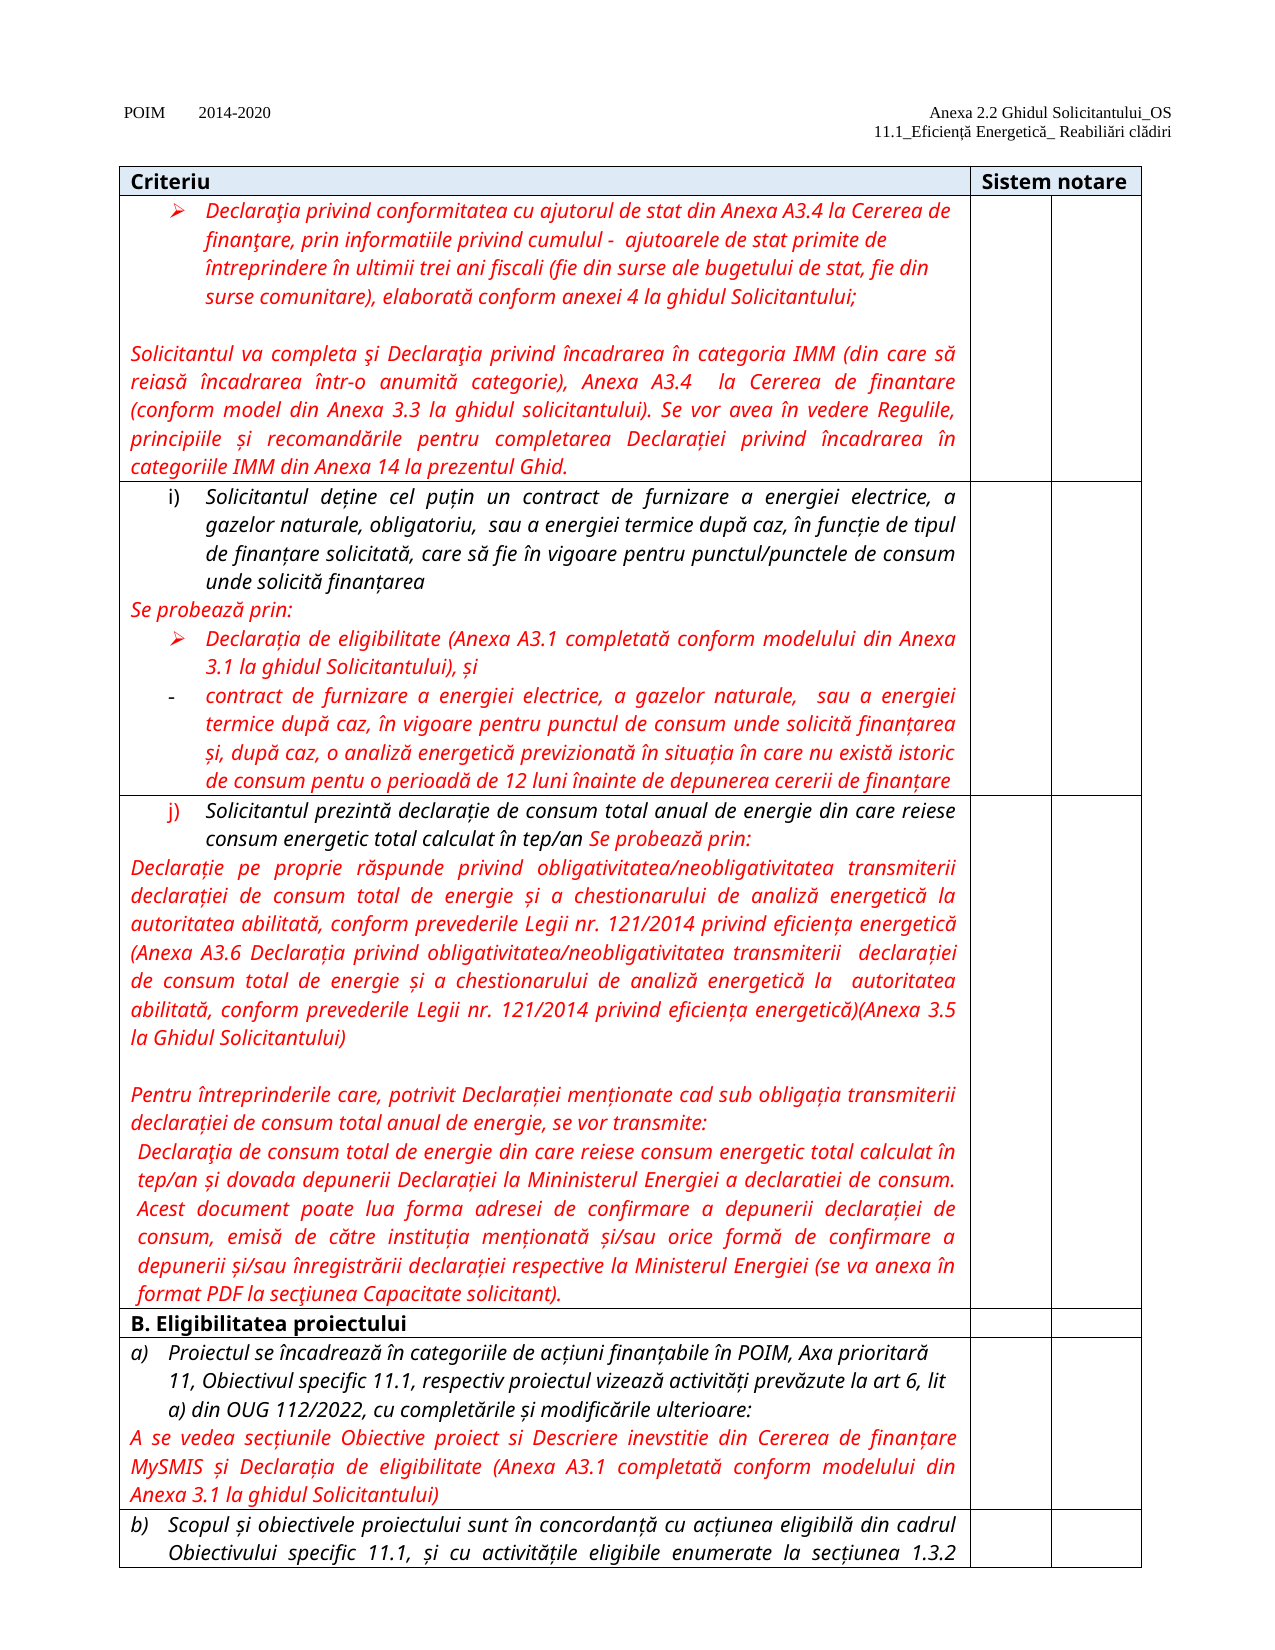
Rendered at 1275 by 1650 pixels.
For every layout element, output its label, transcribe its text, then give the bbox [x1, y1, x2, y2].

table_cell Solicitantul deține cel puțin un contract de furnizare a energiei electrice, a gazelor naturale, obligatoriu, sau a energiei termice după caz, în funcție de tipul de finanțare solicitată, care să fie în vigoare pentru punctul/punctele de consum unde solicită finanțarea Se probează prin: Declaraţia de eligibilitate (Anexa A3.1 completată conform modelului din Anexa 3.1 la ghidul Solicitantului), și contract de furnizare a energiei electrice, a gazelor naturale, sau a energiei termice după caz, în vigoare pentru punctul de consum unde solicită finanțarea și, după caz, o analiză energetică previzionată în situația în care nu există istoric de consum pentu o perioadă de 12 luni înainte de depunerea cererii de finanțare [120, 482, 970, 795]
table_cell [971, 1309, 1051, 1337]
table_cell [120, 196, 970, 481]
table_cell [120, 1510, 970, 1567]
table_cell Proiectul se încadrează în categoriile de acţiuni finanţabile în POIM, Axa prioritară 11, Obiectivul specific 11.1, respectiv proiectul vizează activități prevăzute la art 6, lit a) din OUG 112/2022, cu completările și modificările ulterioare: A se vedea secţiunile Obiective proiect si Descriere inevstitie din Cererea de finanţare MySMIS și Declarația de eligibilitate (Anexa A3.1 completată conform modelului din Anexa 3.1 la ghidul Solicitantului) [120, 1338, 970, 1509]
table_cell [971, 482, 1051, 795]
table_cell [971, 196, 1051, 481]
table_cell B. Eligibilitatea proiectului [120, 1309, 970, 1337]
table_header Criteriu [120, 167, 970, 195]
table_cell [1052, 482, 1141, 795]
table_cell [1052, 1309, 1141, 1337]
table_cell [971, 1510, 1051, 1567]
table_cell [1052, 796, 1141, 1308]
table_header Sistem notare [971, 167, 1141, 195]
table_cell [1052, 1510, 1141, 1567]
table_cell [971, 796, 1051, 1308]
table_cell Solicitantul prezintă declarație de consum total anual de energie din care reiese consum energetic total calculat în tep/an Se probează prin: Declarație pe proprie răspunde privind obligativitatea/neobligativitatea transmiterii declaraţiei de consum total de energie şi a chestionarului de analiză energetică la autoritatea abilitată, conform prevederile Legii nr. 121/2014 privind eficienţa energetică (Anexa A3.6 Declarația privind obligativitatea/neobligativitatea transmiterii declaraţiei de consum total de energie şi a chestionarului de analiză energetică la autoritatea abilitată, conform prevederile Legii nr. 121/2014 privind eficienţa energetică)(Anexa 3.5 la Ghidul Solicitantului) Pentru întreprinderile care, potrivit Declarației menționate cad sub obligația transmiterii declarației de consum total anual de energie, se vor transmite: Declaraţia de consum total de energie din care reiese consum energetic total calculat în tep/an și dovada depunerii Declarației la Mininisterul Energiei a declaratiei de consum. Acest document poate lua forma adresei de confirmare a depunerii declarației de consum, emisă de către instituția menționată și/sau orice formă de confirmare a depunerii și/sau înregistrării declarației respective la Ministerul Energiei (se va anexa în format PDF la secţiunea Capacitate solicitant). [120, 796, 970, 1308]
table_cell [971, 1338, 1051, 1509]
table_cell [1052, 196, 1141, 481]
table_cell [1052, 1338, 1141, 1509]
